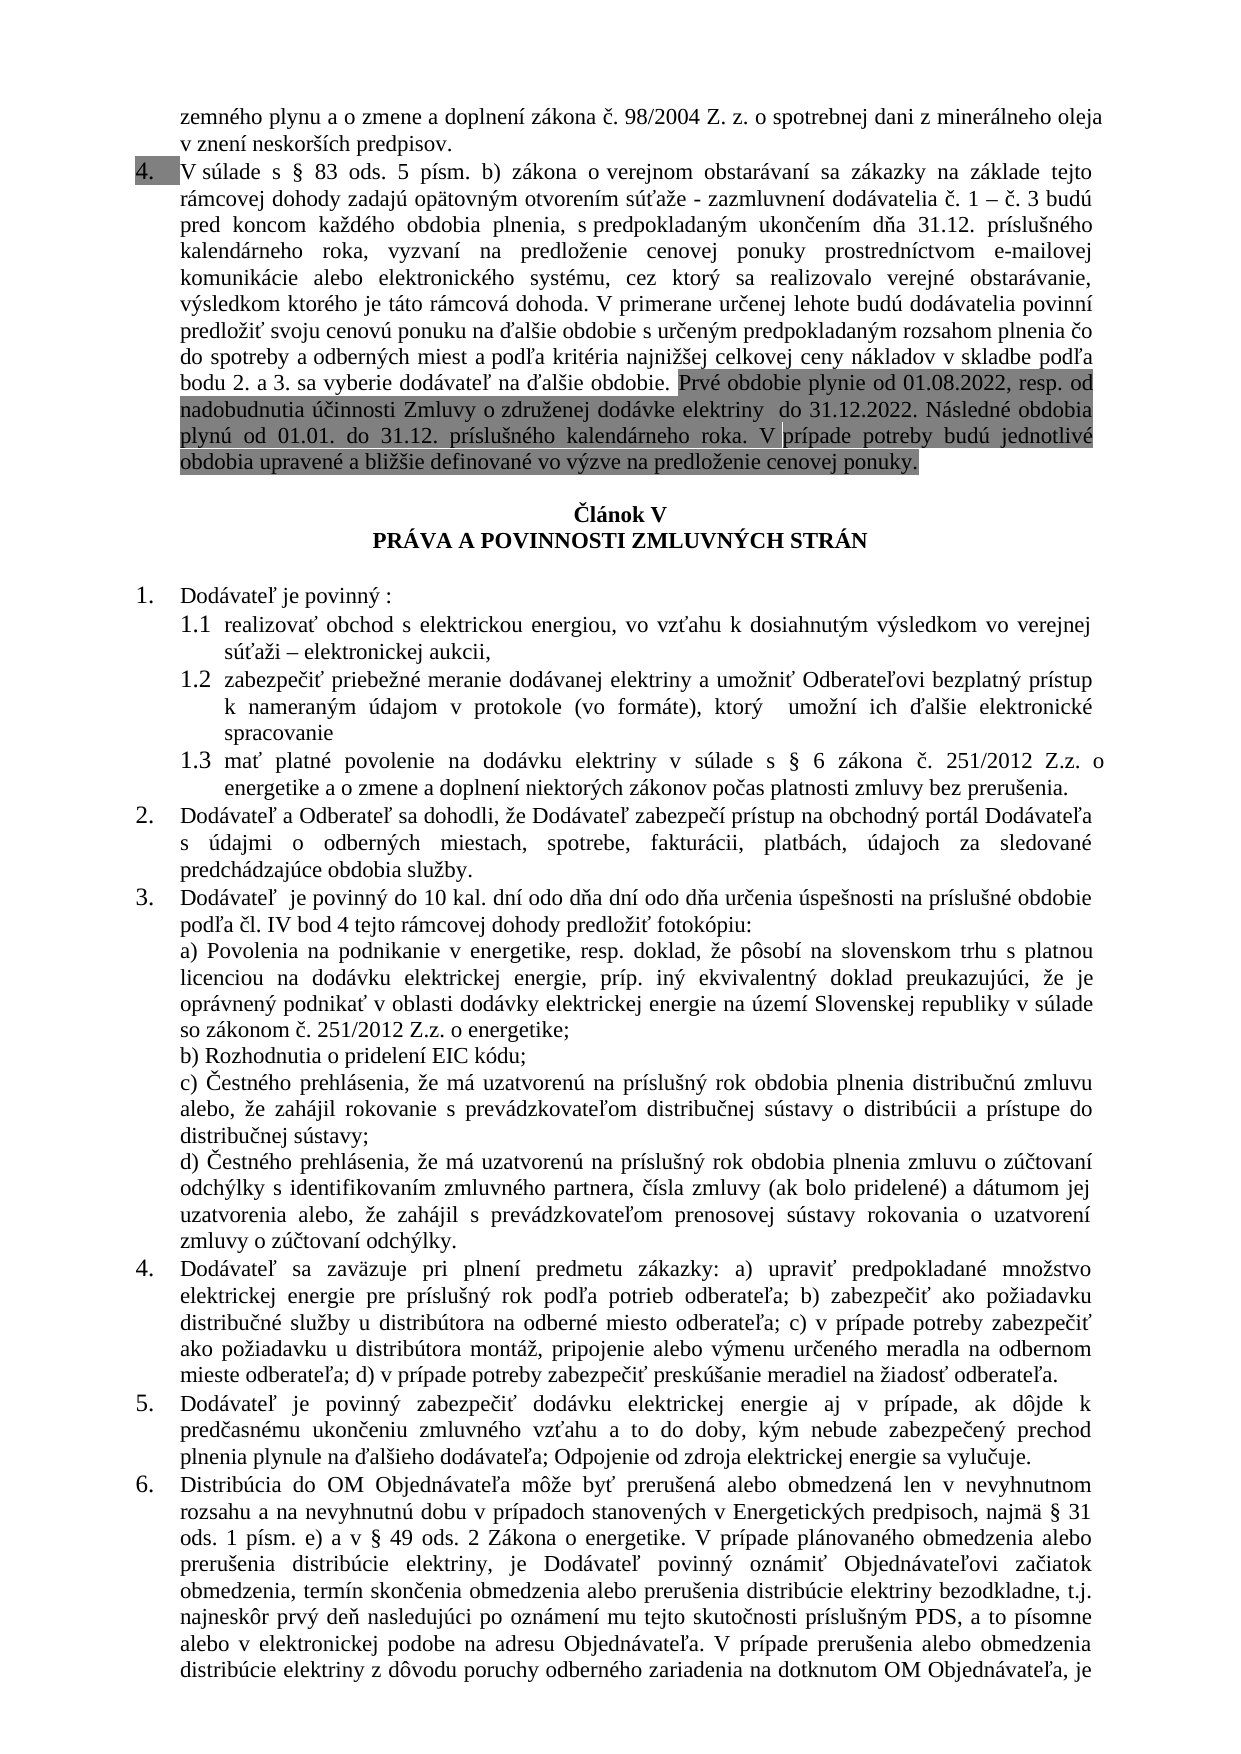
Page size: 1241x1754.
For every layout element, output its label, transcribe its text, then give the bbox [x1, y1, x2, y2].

list Dodávateľ a Odberateľ sa dohodli, že Dodávateľ zabezpečí prístup na obchodný portál Dodávateľa s údajmi o odberných miestach, spotrebe, fakturácii, platbách, údajoch za sledované predchádzajúce obdobia služby. [135, 801, 1093, 882]
list mať platné povolenie na dodávku elektriny v súlade s § 6 zákona č. 251/2012 Z.z. o energetike a o zmene a doplnení niektorých zákonov počas platnosti zmluvy bez prerušenia. [180, 746, 1105, 801]
list b) Rozhodnutia o pridelení EIC kódu; [180, 1043, 1095, 1069]
list d) Čestného prehlásenia, že má uzatvorenú na príslušný rok obdobia plnenia zmluvu o zúčtovaní odchýlky s identifikovaním zmluvného partnera, čísla zmluvy (ak bolo pridelené) a dátumom jej uzatvorenia alebo, že zahájil s prevádzkovateľom prenosovej sústavy rokovania o uzatvorení zmluvy o zúčtovaní odchýlky. [180, 1148, 1092, 1253]
list a) Povolenia na podnikanie v energetike, resp. doklad, že pôsobí na slovenskom trhu s platnou licenciou na dodávku elektrickej energie, príp. iný ekvivalentný doklad preukazujúci, že je oprávnený podnikať v oblasti dodávky elektrickej energie na území Slovenskej republiky v súlade so zákonom č. 251/2012 Z.z. o energetike; [180, 937, 1095, 1043]
list Dodávateľ je povinný zabezpečiť dodávku elektrickej energie aj v prípade, ak dôjde k predčasnému ukončeniu zmluvného vzťahu a to do doby, kým nebude zabezpečený prechod plnenia plynule na ďalšieho dodávateľa; Odpojenie od zdroja elektrickej energie sa vylučuje. [135, 1388, 1093, 1469]
list Dodávateľ je povinný : [135, 580, 1093, 609]
list Dodávateľ sa zaväzuje pri plnení predmetu zákazky: a) upraviť predpokladané množstvo elektrickej energie pre príslušný rok podľa potrieb odberateľa; b) zabezpečiť ako požiadavku distribučné služby u distribútora na odberné miesto odberateľa; c) v prípade potreby zabezpečiť ako požiadavku u distribútora montáž, pripojenie alebo výmenu určeného meradla na odbernom mieste odberateľa; d) v prípade potreby zabezpečiť preskúšanie meradiel na žiadosť odberateľa. [135, 1253, 1093, 1388]
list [135, 1469, 1093, 1682]
text PRÁVA A POVINNOSTI ZMLUVNÝCH STRÁN [154, 527, 1086, 554]
list zabezpečiť priebežné meranie dodávanej elektriny a umožniť Odberateľovi bezplatný prístup k nameraným údajom v protokole (vo formáte), ktorý umožní ich ďalšie elektronické spracovanie [180, 664, 1093, 746]
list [180, 103, 1105, 156]
list V súlade s § 83 ods. 5 písm. b) zákona o verejnom obstarávaní sa zákazky na základe tejto rámcovej dohody zadajú opätovným otvorením súťaže - zazmluvnení dodávatelia č. 1 – č. 3 budú pred koncom každého obdobia plnenia, s predpokladaným ukončením dňa 31.12. príslušného kalendárneho roka, vyzvaní na predloženie cenovej ponuky prostredníctvom e-mailovej komunikácie alebo elektronického systému, cez ktorý sa realizovalo verejné obstarávanie, výsledkom ktorého je táto rámcová dohoda. V primerane určenej lehote budú dodávatelia povinní predložiť svoju cenovú ponuku na ďalšie obdobie s určeným predpokladaným rozsahom plnenia čo do spotreby a odberných miest a podľa kritéria najnižšej celkovej ceny nákladov v skladbe podľa bodu 2. a 3. sa vyberie dodávateľ na ďalšie obdobie. Prvé obdobie plynie od 01.08.2022, resp. od nadobudnutia účinnosti Zmluvy o združenej dodávke elektriny do 31.12.2022. Následné obdobia plynú od 01.01. do 31.12. príslušného kalendárneho roka. V prípade potreby budú jednotlivé obdobia upravené a bližšie definované vo výzve na predloženie cenovej ponuky. [135, 156, 1093, 475]
subtitle Článok V [155, 501, 1086, 527]
list Dodávateľ je povinný do 10 kal. dní odo dňa dní odo dňa určenia úspešnosti na príslušné obdobie podľa čl. IV bod 4 tejto rámcovej dohody predložiť fotokópiu: [135, 882, 1093, 937]
list realizovať obchod s elektrickou energiou, vo vzťahu k dosiahnutým výsledkom vo verejnej súťaži – elektronickej aukcii, [180, 609, 1092, 664]
list c) Čestného prehlásenia, že má uzatvorenú na príslušný rok obdobia plnenia distribučnú zmluvu alebo, že zahájil rokovanie s prevádzkovateľom distribučnej sústavy o distribúcii a prístupe do distribučnej sústavy; [180, 1069, 1095, 1148]
